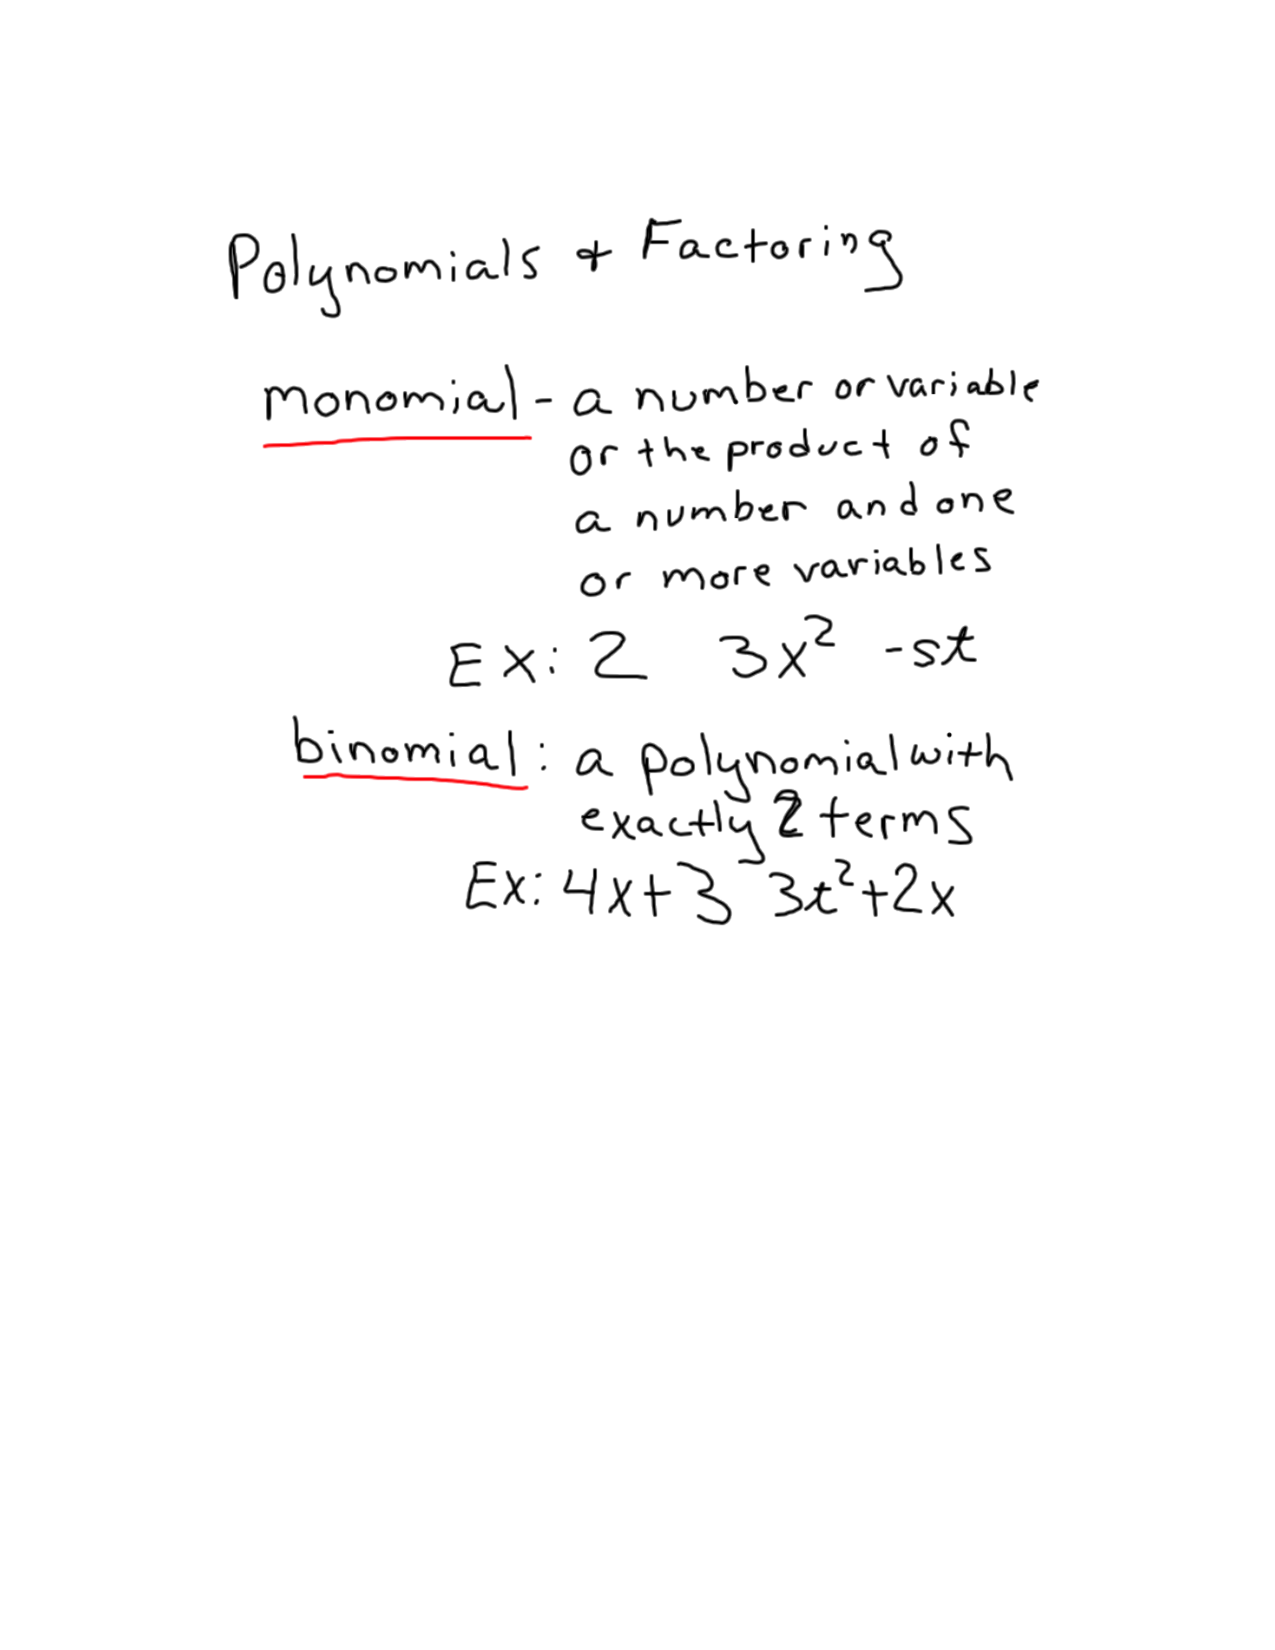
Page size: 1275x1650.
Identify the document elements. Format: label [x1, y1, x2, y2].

picture [187, 150, 1088, 974]
